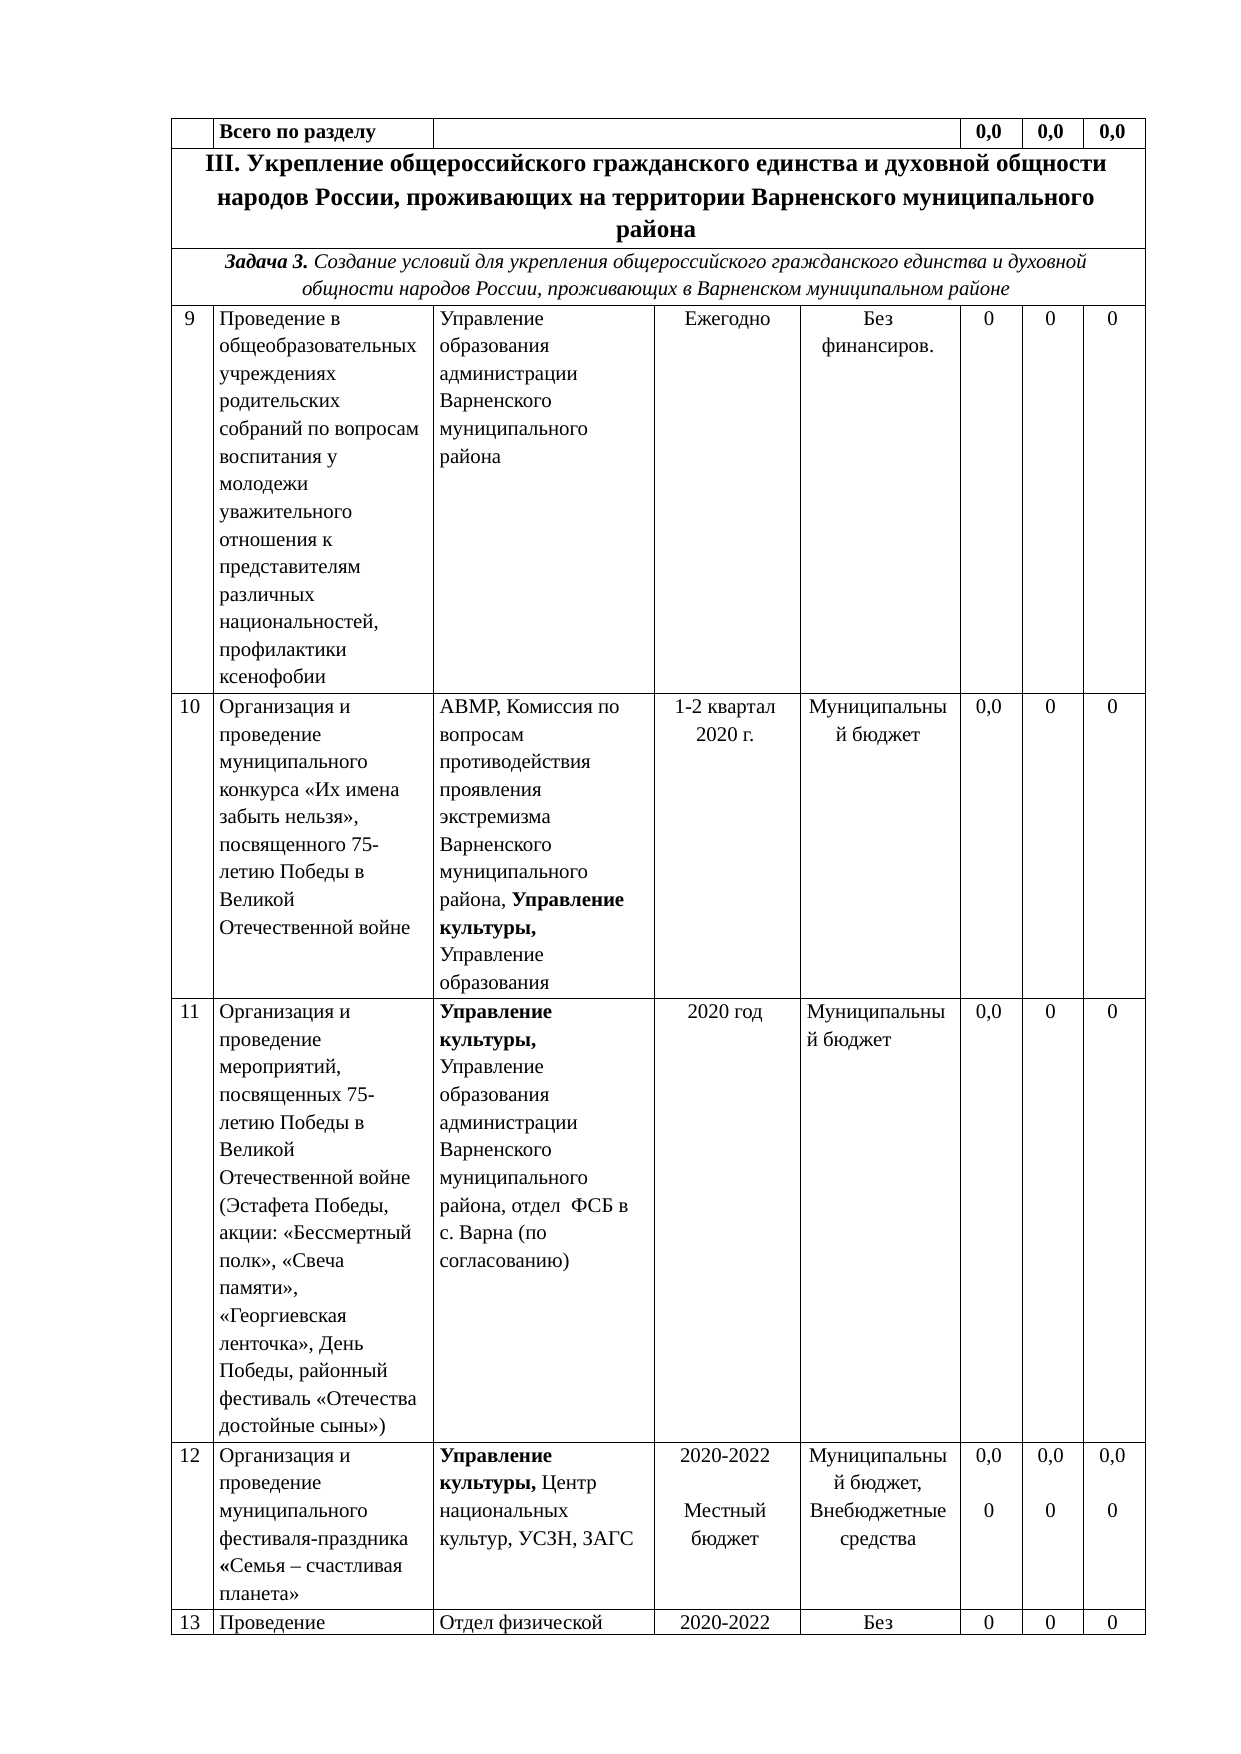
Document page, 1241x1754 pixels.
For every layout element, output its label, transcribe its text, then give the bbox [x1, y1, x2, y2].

table_cell 2020-2022 Местный бюджет [655, 1443, 800, 1609]
table_cell 1-2 квартал 2020 г. [655, 694, 800, 998]
table_cell 0 [1023, 694, 1083, 998]
table_cell III. Укрепление общероссийского гражданского единства и духовной общности народов России, проживающих на территории Варненского муниципального района [172, 149, 1145, 248]
table_cell 11 [172, 999, 213, 1442]
table_cell 0,0 [961, 999, 1022, 1442]
table_cell АВМР, Комиссия по вопросам противодействия проявления экстремизма Варненского муниципального района, Управление культуры, Управление образования [434, 694, 654, 998]
table_cell Задача 3. Создание условий для укрепления общероссийского гражданского единства и духовной общности народов России, проживающих в Варненском муниципальном районе [172, 249, 1145, 304]
table_cell 0 [1084, 694, 1145, 998]
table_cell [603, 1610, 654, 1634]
table_cell 12 [172, 1443, 213, 1609]
table_cell 2020 год [655, 999, 800, 1442]
table_cell 0 [1084, 306, 1145, 693]
table_cell Муниципальный бюджет [801, 694, 960, 998]
table_cell Организация и проведение мероприятий, посвященных 75-летию Победы в Великой Отечественной войне (Эстафета Победы, акции: «Бессмертный полк», «Свеча памяти», «Георгиевская ленточка», День Победы, районный фестиваль «Отечества достойные сыны») [214, 999, 433, 1442]
table_cell Управление культуры, Центр национальных культур, УСЗН, ЗАГС [434, 1443, 654, 1609]
table_cell 13 [172, 1610, 213, 1634]
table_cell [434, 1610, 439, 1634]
table_cell 0,0 [1023, 119, 1083, 147]
table_cell 9 [172, 306, 213, 693]
table_cell 0,0 0 [1023, 1443, 1083, 1609]
table_cell 0,0 [961, 119, 1022, 147]
table_cell 0 [1023, 1610, 1083, 1634]
table_cell Муниципальный бюджет, Внебюджетные средства [801, 1443, 960, 1609]
table_cell 0,0 0 [1084, 1443, 1145, 1609]
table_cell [214, 1610, 433, 1634]
table_cell 0,0 [1084, 119, 1145, 147]
table_cell Управление образования администрации Варненского муниципального района [434, 306, 654, 693]
table_cell Муниципальный бюджет [801, 999, 960, 1442]
table_cell [434, 119, 960, 147]
table_cell 0 [1084, 999, 1145, 1442]
table_cell Без финансиров. [801, 306, 960, 693]
table_cell 10 [172, 694, 213, 998]
table_cell 2020-2022 [655, 1610, 800, 1634]
table_cell 0 [1084, 1610, 1145, 1634]
table_cell Всего по разделу [214, 119, 433, 147]
table_cell Организация и проведение муниципального фестиваля-праздника «Семья – счастливая планета» [214, 1443, 433, 1609]
table_cell 0 [1023, 999, 1083, 1442]
table_cell Ежегодно [655, 306, 800, 693]
table_cell Организация и проведение муниципального конкурса «Их имена забыть нельзя», посвященного 75-летию Победы в Великой Отечественной войне [214, 694, 433, 998]
table_cell 0 [961, 306, 1022, 693]
table_cell 0 [961, 1610, 1022, 1634]
table_cell 0,0 [961, 694, 1022, 998]
table_cell 0 [1023, 306, 1083, 693]
table_cell Без финансиров. [801, 1610, 960, 1634]
table_cell 0,0 0 [961, 1443, 1022, 1609]
table_cell Проведение в общеобразовательных учреждениях родительских собраний по вопросам воспитания у молодежи уважительного отношения к представителям различных национальностей, профилактики ксенофобии [214, 306, 433, 693]
table_cell [172, 119, 213, 147]
table_cell Управление культуры, Управление образования администрации Варненского муниципального района, отдел ФСБ в с. Варна (по согласованию) [434, 999, 654, 1442]
